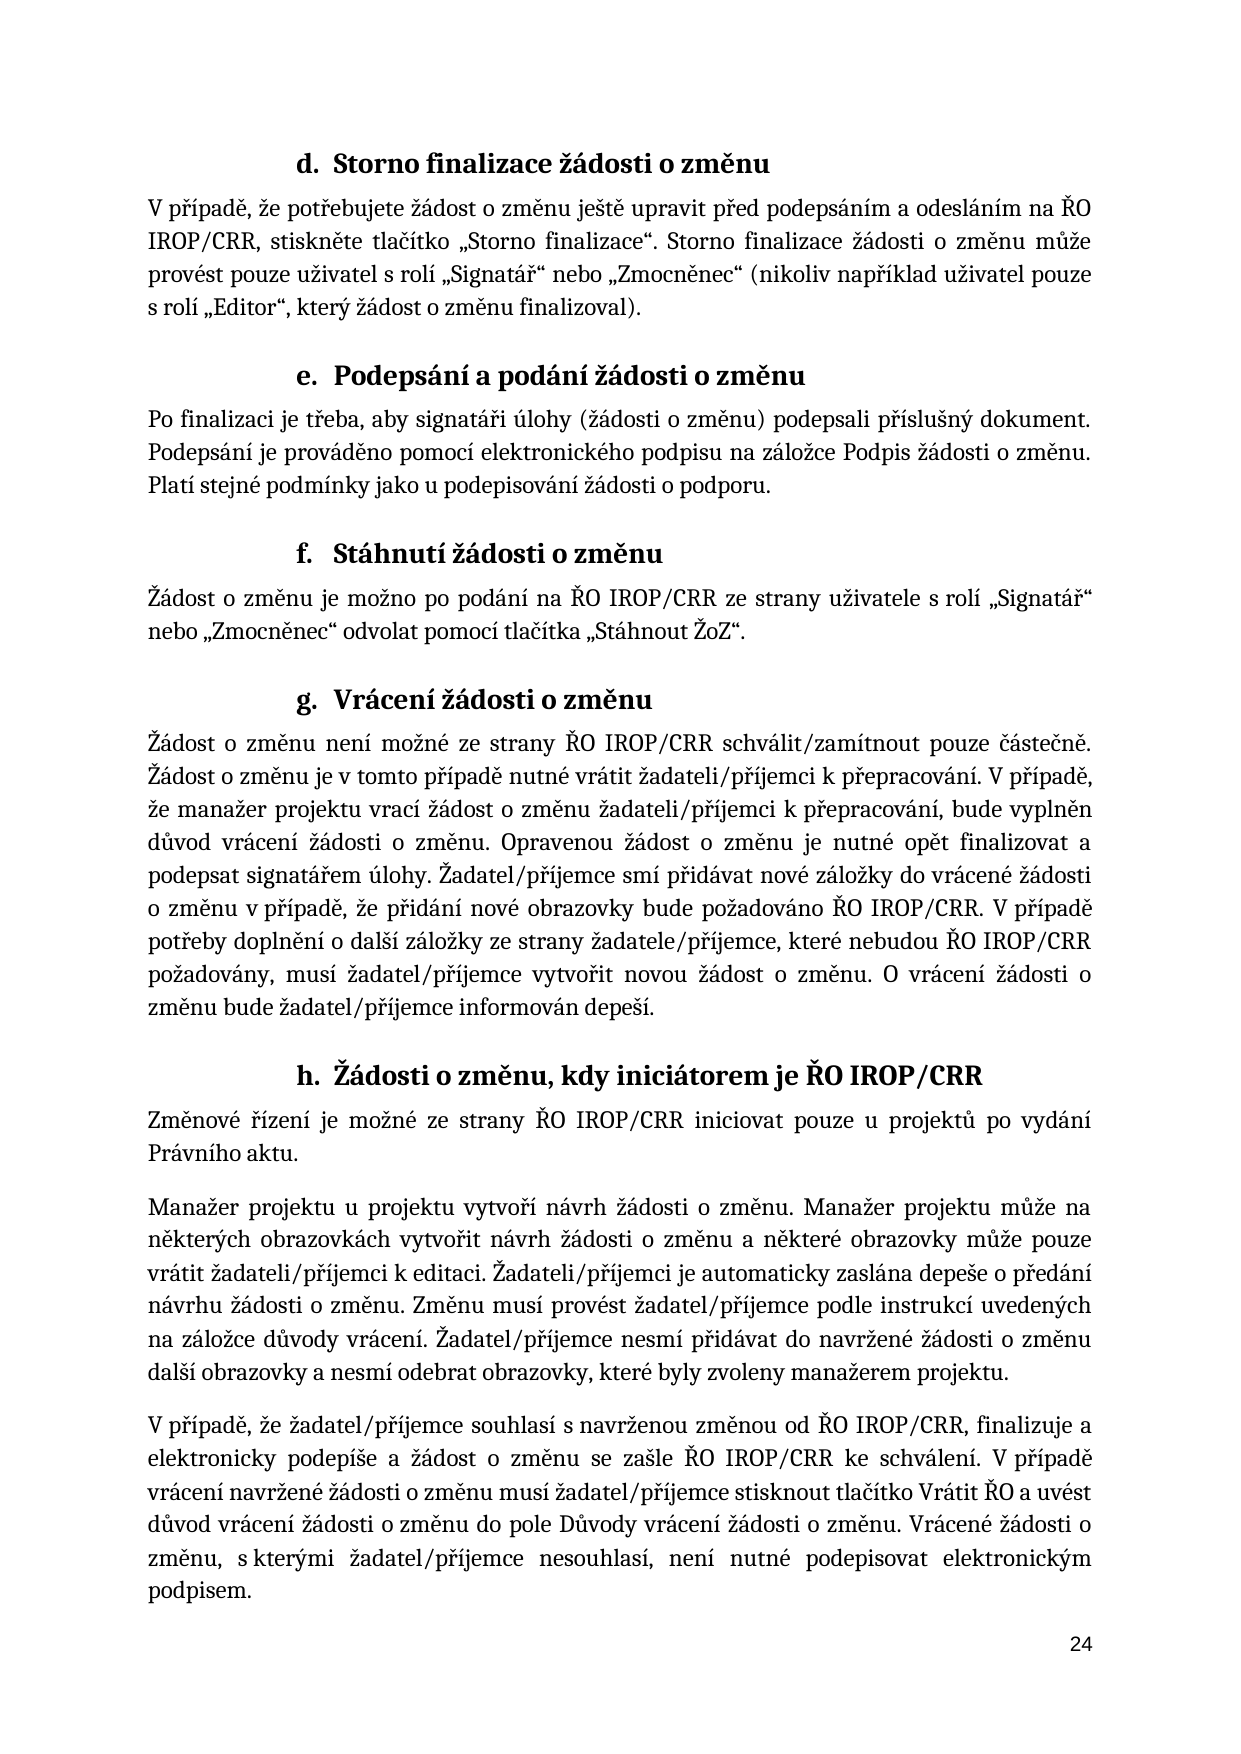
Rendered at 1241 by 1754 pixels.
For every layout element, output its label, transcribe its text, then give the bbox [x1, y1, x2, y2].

text Žádost o změnu je možno po podání na ŘO IROP/CRR ze strany uživatele s rolí „Signatář“ nebo „Zmocněnec“ odvolat pomocí tlačítka „Stáhnout ŽoZ“. [148, 583, 1093, 645]
subtitle Stáhnutí žádosti o změnu [296, 537, 1093, 571]
text V případě, že žadatel/příjemce souhlasí s navrženou změnou od ŘO IROP/CRR, finalizuje a elektronicky podepíše a žádost o změnu se zašle ŘO IROP/CRR ke schválení. V případě vrácení navržené žádosti o změnu musí žadatel/příjemce stisknout tlačítko Vrátit ŘO a uvést důvod vrácení žádosti o změnu do pole Důvody vrácení žádosti o změnu. Vrácené žádosti o změnu, s kterými žadatel/příjemce nesouhlasí, není nutné podepisovat elektronickým podpisem. [148, 1411, 1093, 1605]
text Žádost o změnu není možné ze strany ŘO IROP/CRR schválit/zamítnout pouze částečně. Žádost o změnu je v tomto případě nutné vrátit žadateli/příjemci k přepracování. V případě, že manažer projektu vrací žádost o změnu žadateli/příjemci k přepracování, bude vyplněn důvod vrácení žádosti o změnu. Opravenou žádost o změnu je nutné opět finalizovat a podepsat signatářem úlohy. Žadatel/příjemce smí přidávat nové záložky do vrácené žádosti o změnu v případě, že přidání nové obrazovky bude požadováno ŘO IROP/CRR. V případě potřeby doplnění o další záložky ze strany žadatele/příjemce, které nebudou ŘO IROP/CRR požadovány, musí žadatel/příjemce vytvořit novou žádost o změnu. O vrácení žádosti o změnu bude žadatel/příjemce informován depeší. [148, 729, 1093, 1022]
subtitle Žádosti o změnu, kdy iniciátorem je ŘO IROP/CRR [296, 1059, 1093, 1093]
subtitle Storno finalizace žádosti o změnu [296, 148, 1093, 181]
text Po finalizaci je třeba, aby signatáři úlohy (žádosti o změnu) podepsali příslušný dokument. Podepsání je prováděno pomocí elektronického podpisu na záložce Podpis žádosti o změnu. Platí stejné podmínky jako u podepisování žádosti o podporu. [148, 405, 1093, 500]
subtitle Podepsání a podání žádosti o změnu [296, 359, 1093, 393]
text V případě, že potřebujete žádost o změnu ještě upravit před podepsáním a odesláním na ŘO IROP/CRR, stiskněte tlačítko „Storno finalizace“. Storno finalizace žádosti o změnu může provést pouze uživatel s rolí „Signatář“ nebo „Zmocněnec“ (nikoliv například uživatel pouze s rolí „Editor“, který žádost o změnu finalizoval). [148, 194, 1093, 321]
text Změnové řízení je možné ze strany ŘO IROP/CRR iniciovat pouze u projektů po vydání Právního aktu. [148, 1106, 1093, 1167]
text Manažer projektu u projektu vytvoří návrh žádosti o změnu. Manažer projektu může na některých obrazovkách vytvořit návrh žádosti o změnu a některé obrazovky může pouze vrátit žadateli/příjemci k editaci. Žadateli/příjemci je automaticky zaslána depeše o předání návrhu žádosti o změnu. Změnu musí provést žadatel/příjemce podle instrukcí uvedených na záložce důvody vrácení. Žadatel/příjemce nesmí přidávat do navržené žádosti o změnu další obrazovky a nesmí odebrat obrazovky, které byly zvoleny manažerem projektu. [148, 1192, 1093, 1386]
subtitle Vrácení žádosti o změnu [296, 683, 1093, 716]
